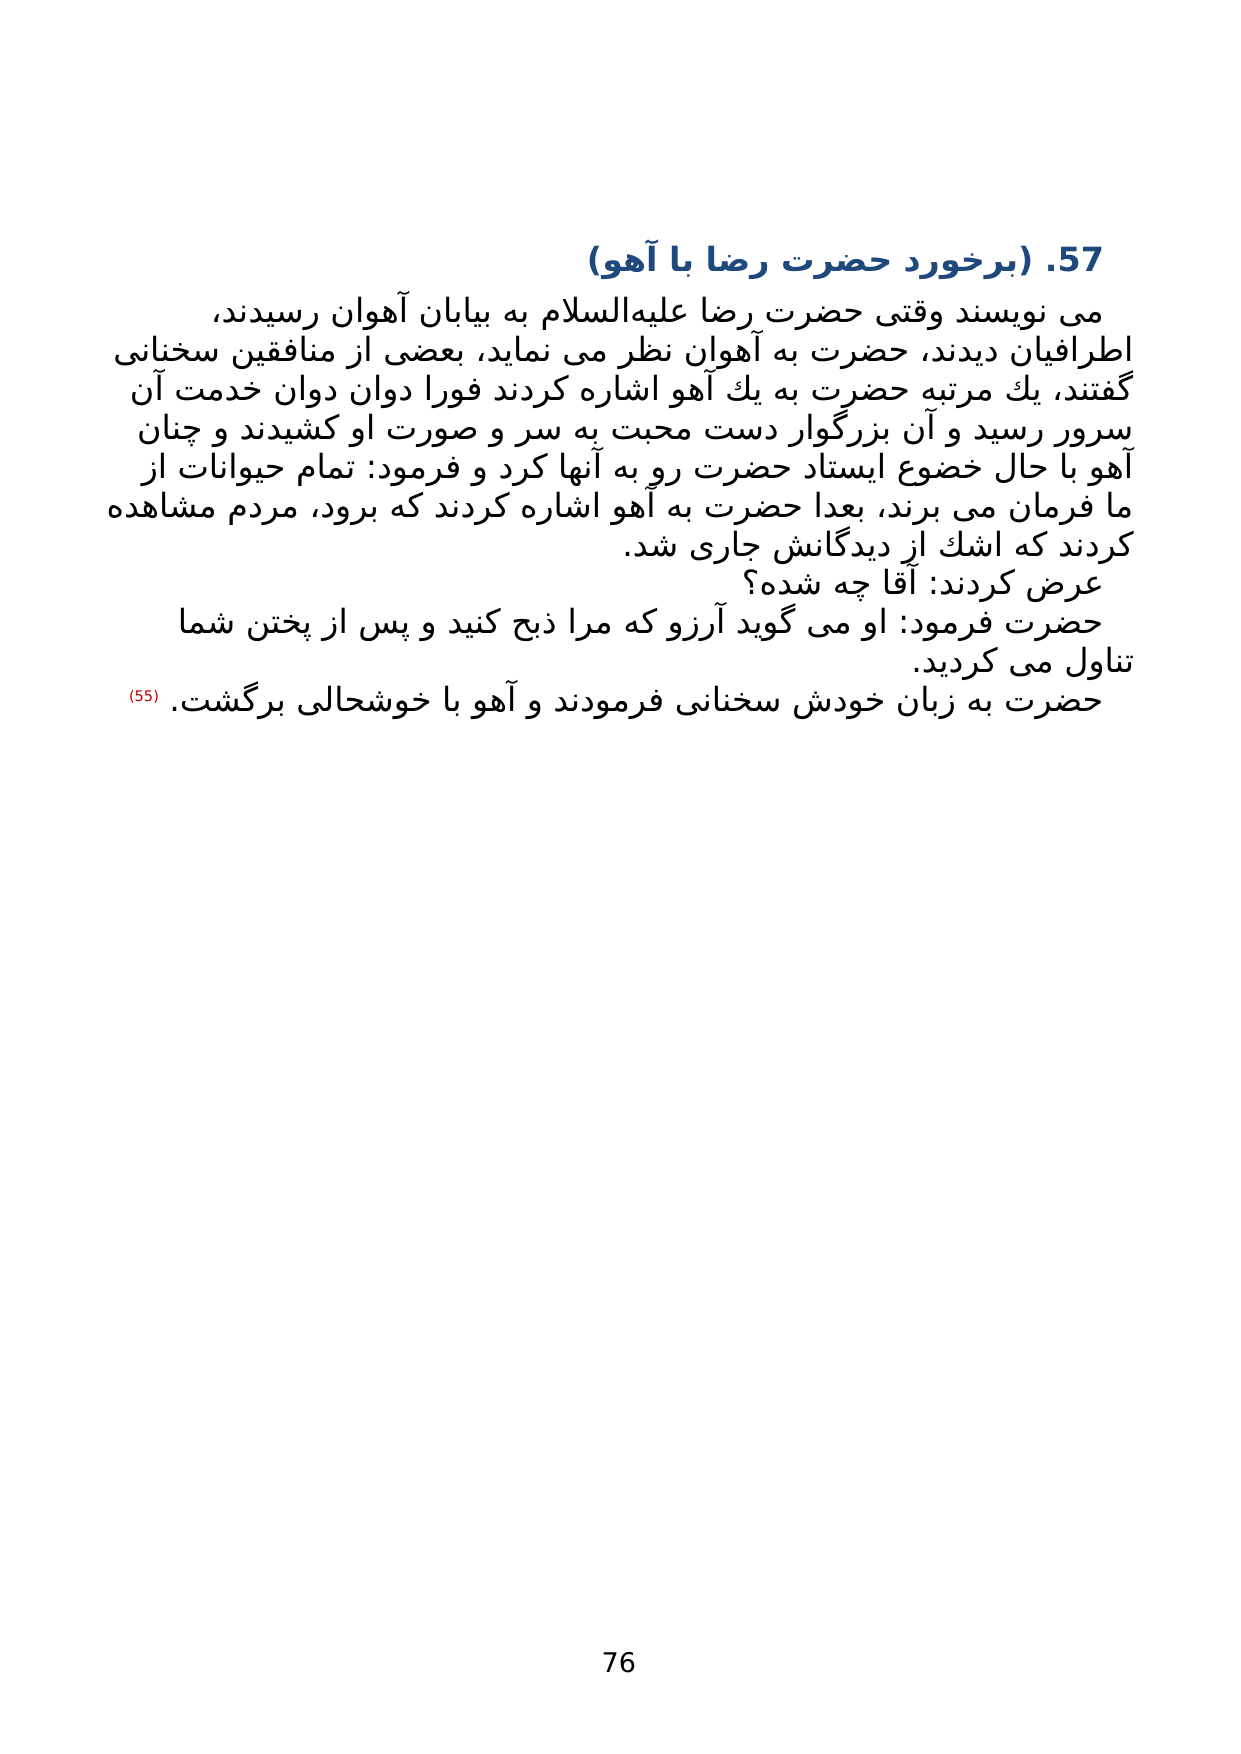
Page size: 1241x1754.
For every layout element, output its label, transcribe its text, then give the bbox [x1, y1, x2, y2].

text حضرت به زبان خودش سخنانى فرمودند و آهو با خوشحالى برگشت. (55) [103, 680, 1134, 719]
text عرض كردند: آقا چه شده؟ [103, 564, 1134, 603]
text مى نويسند وقتى حضرت رضا عليه‌السلام به بيابان آهوان رسيدند، اطرافيان ديدند، حضرت به آهوان نظر مى نمايد، بعضى از منافقين سخنانى گفتند، يك مرتبه حضرت به يك آهو اشاره كردند فورا دوان دوان خدمت آن سرور رسيد و آن بزرگوار دست محبت به سر و صورت او كشيدند و چنان آهو با حال خضوع ايستاد حضرت رو به آنها كرد و فرمود: تمام حيوانات از ما فرمان مى برند، بعدا حضرت به آهو اشاره كردند كه برود، مردم مشاهده كردند كه اشك از ديدگانش جارى شد. [103, 292, 1134, 564]
subtitle 57. (برخورد حضرت رضا با آهو) [103, 241, 1134, 279]
text حضرت فرمود: او مى گويد آرزو كه مرا ذبح كنيد و پس از پختن شما تناول مى كرديد. [103, 603, 1134, 680]
